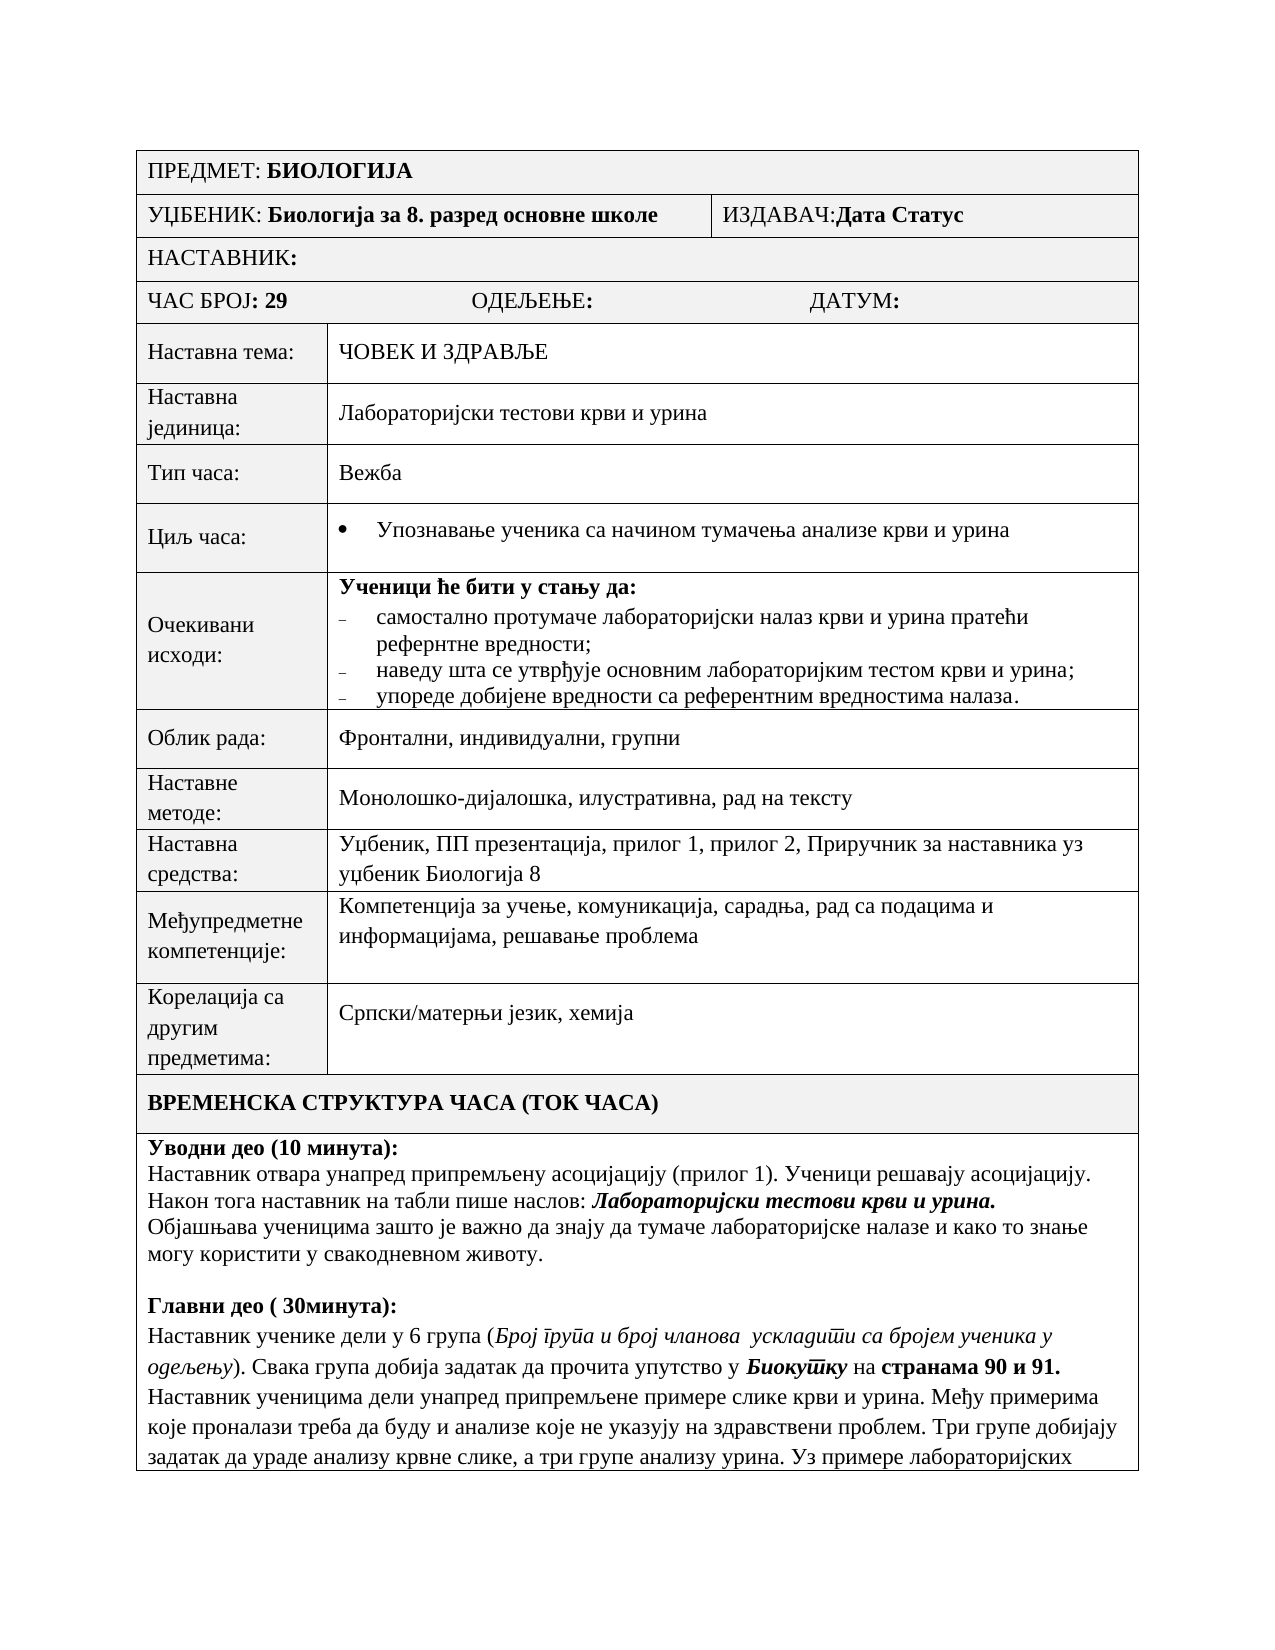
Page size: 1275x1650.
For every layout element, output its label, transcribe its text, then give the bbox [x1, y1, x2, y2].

table_header ПРЕДМЕТ: БИОЛОГИЈА [137, 151, 1138, 194]
table_cell Компетенција за учење, комуникација, сарадња, рад са подацима и информацијама, решавање проблема [328, 892, 1138, 982]
table_cell Међупредметне компетенције: [137, 892, 327, 982]
table_cell Циљ часа: [137, 504, 327, 572]
table_cell Наставна јединица: [137, 384, 327, 444]
table_cell ИЗДАВАЧ:Дата Статус [712, 195, 1138, 237]
table_cell Уџбеник, ПП презентација, прилог 1, прилог 2, Приручник за наставника уз уџбеник Биологија 8 [328, 830, 1138, 891]
table_cell УЏБЕНИК: Биологија за 8. разред основне школе [137, 195, 711, 237]
table_cell Упознавање ученика са начином тумачења анализе крви и урина [328, 504, 1138, 572]
table_cell НАСТАВНИК: [137, 238, 1138, 281]
table_cell Монолошко-дијалошка, илустративна, рад на тексту [328, 769, 1138, 829]
table_cell Наставне методе: [137, 769, 327, 829]
table_cell ОДЕЉЕЊЕ: [460, 282, 798, 323]
table_cell Вежба [328, 445, 1138, 503]
table_cell Наставна тема: [137, 324, 327, 382]
table_cell Фронтални, индивидуални, групни [328, 710, 1138, 768]
table_cell Лабораторијски тестови крви и урина [328, 384, 1138, 444]
table_cell Очекивани исходи: [137, 573, 327, 709]
table_cell Корелација са другим предметима: [137, 984, 327, 1074]
table_cell Наставна средства: [137, 830, 327, 891]
table_cell ДАТУМ: [798, 282, 1138, 323]
table_cell ЧОВЕК И ЗДРАВЉЕ [328, 324, 1138, 382]
table_cell Српски/матерњи језик, хемија [328, 984, 1138, 1074]
table_cell Тип часа: [137, 445, 327, 503]
table_cell Ученици ће бити у стању да: самостално протумаче лабораторијски налаз крви и урина пратећи рефернтне вредности; наведу шта се утврђује основним лабораторијким тестом крви и урина; упореде добијене вредности са референтним вредностима налаза. [328, 573, 1138, 709]
table_cell ЧАС БРОЈ: 29 [137, 282, 460, 323]
table_cell ВРЕМЕНСКА СТРУКТУРА ЧАСА (ТОК ЧАСА) [137, 1075, 1138, 1133]
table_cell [137, 1134, 1138, 1470]
table_cell Облик рада: [137, 710, 327, 768]
